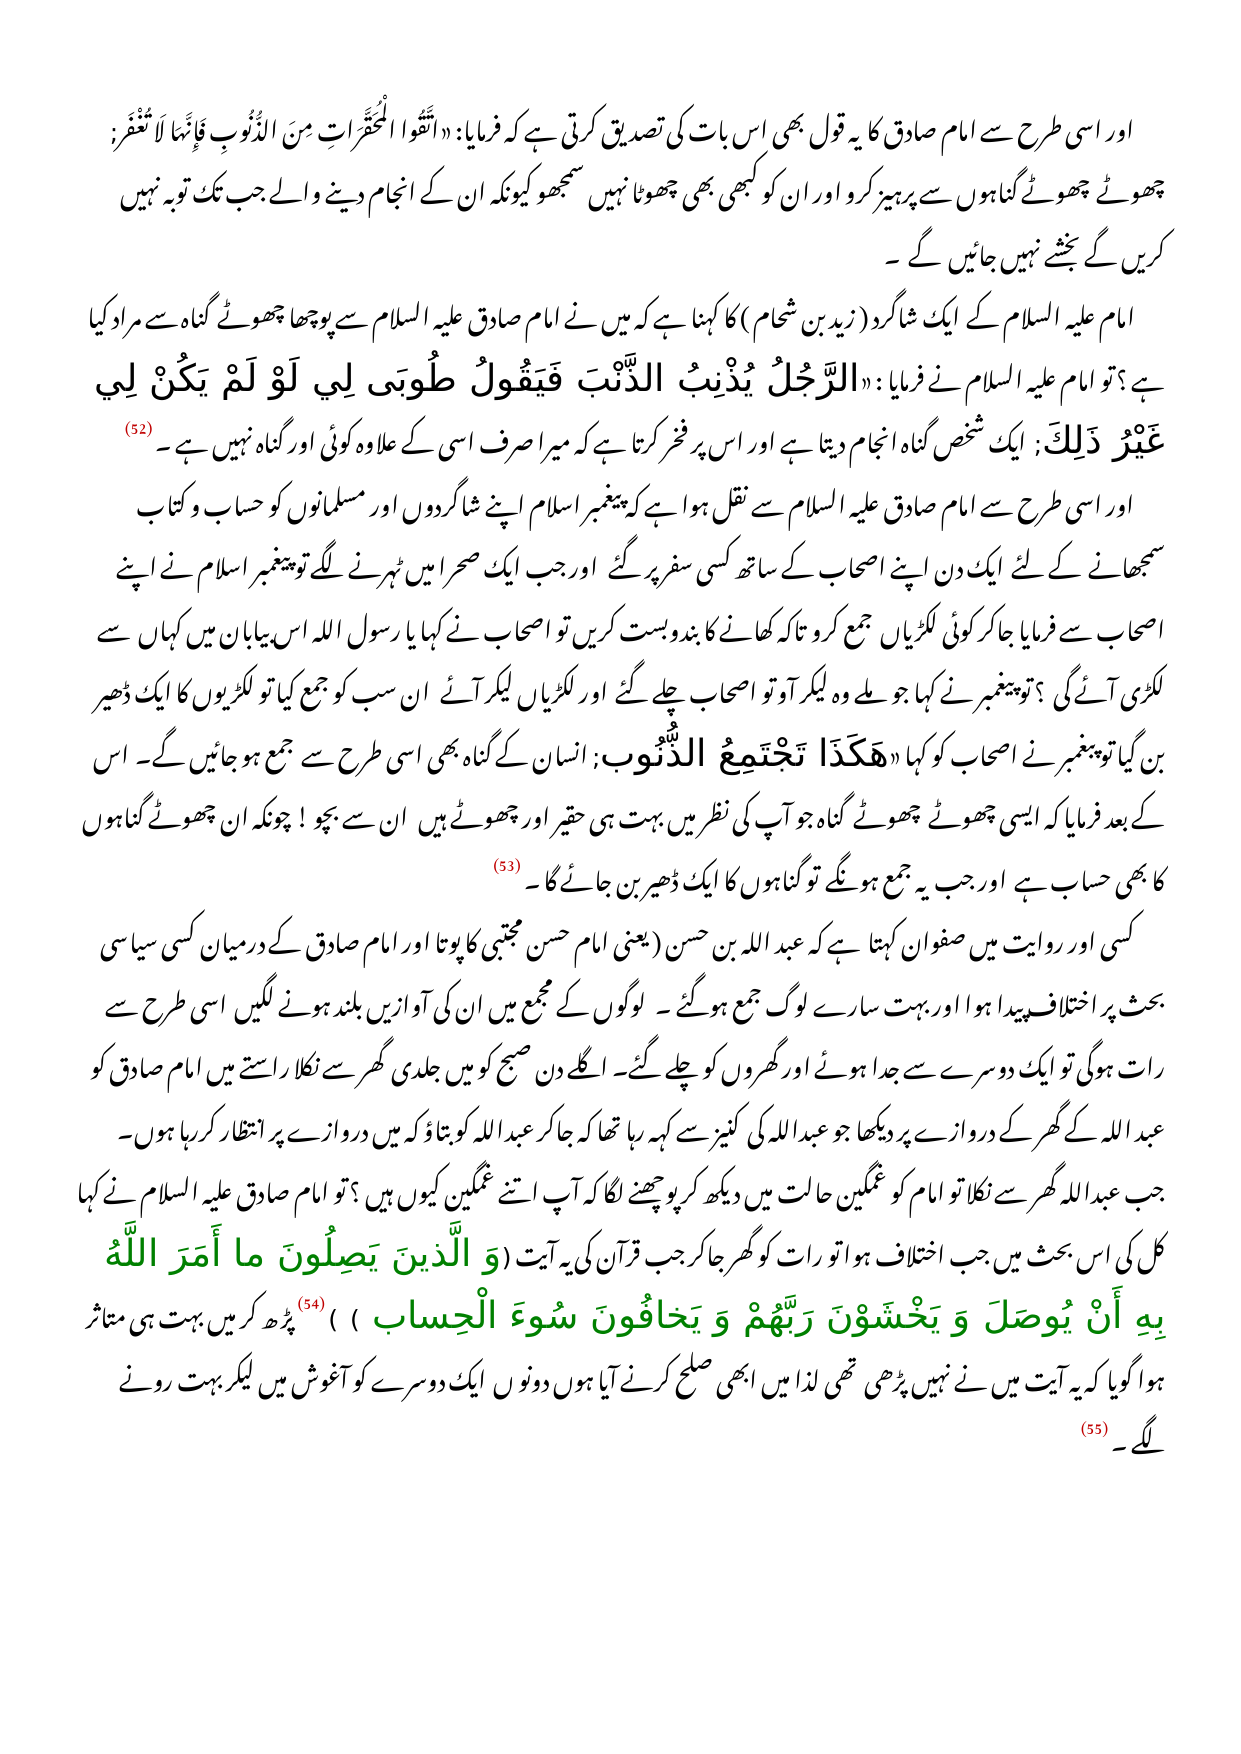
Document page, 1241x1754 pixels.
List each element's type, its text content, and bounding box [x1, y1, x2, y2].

text امام علیہ السلام کے ایک شاگرد ( زید بن شحام ) کا کہنا ہے کہ میں نے امام صادق علیہ السلام سے پوچھا چھوٹے گناہ سے مراد کیا ہے ؟ تو امام علیہ السلام نے فرمایا : «الرَّجُلُ‏ يُذْنِبُ‏ الذَّنْبَ‏ فَيَقُولُ طُوبَى لِي لَوْ لَمْ يَكُنْ لِي غَيْرُ ذَلِكَ; ایک شخص گناہ انجام دیتا ہے اور اس پر فخر کرتا ہے کہ میرا صرف اسی کے علاوہ کو‏‏‏ئی اور گناہ نہیں ہے ۔ (52) [75, 281, 1165, 469]
text کسی اور روایت میں صفوان کہتا ہے کہ عبد اللہ بن حسن ( یعنی امام حسن مجتبی کا پوتا اور امام صادق کے درمیان کسی سیاسی بحث پر اختلاف پیدا ہوا اور بہت سارے لوگ جمع ہوگئے ۔ لوگوں کے مجمع میں ان کی آوازیں بلند ہونے لگیں اسی طرح سے رات ہوگی تو ایک دوسرے سے جدا ہو‏‏‏ئے اور گھروں کو چلے گئے۔ اگلے دن صبح کو میں جلدی گھر سے نکلا راستے میں امام صادق کو عبد اللہ کے گھر کے دروازے پر دیکھا جو عبداللہ کی کنیز سے کہہ رہا تھا کہ جاکر عبداللہ کو بتاؤ کہ میں دروازے پر انتظار کررہا ہوں۔ جب عبداللہ گھر سے نکلا تو امام کو غمگین حالت میں دیکھ کر پوچھنے لگا کہ آپ اتنے غمگین کیوں ہیں ؟ تو امام صادق علیہ السلام نے کہا کل کی اس بحث میں جب اختلاف ہوا تو رات کو گھر جاکر جب قرآن کی یہ آیت (وَ الَّذينَ يَصِلُونَ ما أَمَرَ اللَّهُ بِهِ أَنْ يُوصَلَ وَ يَخْشَوْنَ رَبَّهُمْ وَ يَخافُونَ سُوءَ الْحِساب ) ‏) (54) پڑ ھ کر میں بہت ہی متاثر ہوا گویا کہ یہ آیت میں نے نہیں پڑھی تھی لذا میں ابھی صلح کرنے آیا ہوں دونو ں ایک دوسرے کو آغوش میں لیکر بہت رونے لگے ۔ (55) [75, 906, 1165, 1469]
text اور اسی طرح سے امام صادق کا یہ قول بھی اس بات کی تصدیق کرتی ہے کہ فرمایا: «اتَّقُوا الْمُحَقَّرَاتِ‏ مِنَ الذُّنُوبِ فَإِنَّهَا لَا تُغْفَر; چھوٹے چھوٹے گناہوں سے پرہیز کرو اور ان کو کبھی بھی چھوٹا نہیں سمجھو کیونکہ ان کے انجام دینے والے جب تک توبہ نہیں کریں گے بخشے نہیں جائیں گے ۔ [75, 94, 1165, 281]
text اور اسی طرح سے امام صادق علیہ السلام سے نقل ہوا ہے کہ پیغمبر اسلام اپنے شاگردوں اور مسلمانوں کو حساب و کتاب سمجھانے کے لئے ایک دن اپنے اصحاب کے ساتھ کسی سفرپر گئے اور جب ایک صحرا میں ٹہرنے لگے تو پیغمبر اسلام نے اپنے اصحاب سے فرمایا جاکر کو‏‏‏ئی لکڑیاں جمع کرو تاکہ کھانے کا بندوبست کریں تو اصحاب نے کہا یا رسول اللہ اس بیابان میں کہاں سے لکڑی آ‏‏‏ئے گی ؟ تو پیغمبر نے کہا جو ملے وہ لیکر آو تو اصحاب چلے گئے اور لکڑیاں لیکر آ‏‏‏ئے ان سب کو جمع کیا تو لکڑیوں کا ایک ڈھیر بن گیا تو پبغمبر نے اصحاب کو کہا «هَكَذَا تَجْتَمِعُ‏ الذُّنُوب‏; انسان کے گناہ بھی اسی طرح سے جمع ہو جا‏‏‏ئیں گے۔ اس کے بعد فرمایا کہ ایسی چھوٹے چھوٹے گناہ جو آپ کی نظر میں بہت ہی حقیر اور چھوٹے ہیں ان سے بچو ! چونکہ ان چھوٹے گناہوں کا بھی حساب ہے اور جب یہ جمع ہونگے تو گناہوں کا ایک ڈھیر بن جا‏‏‏ئے گا ۔ (53) [75, 469, 1165, 906]
